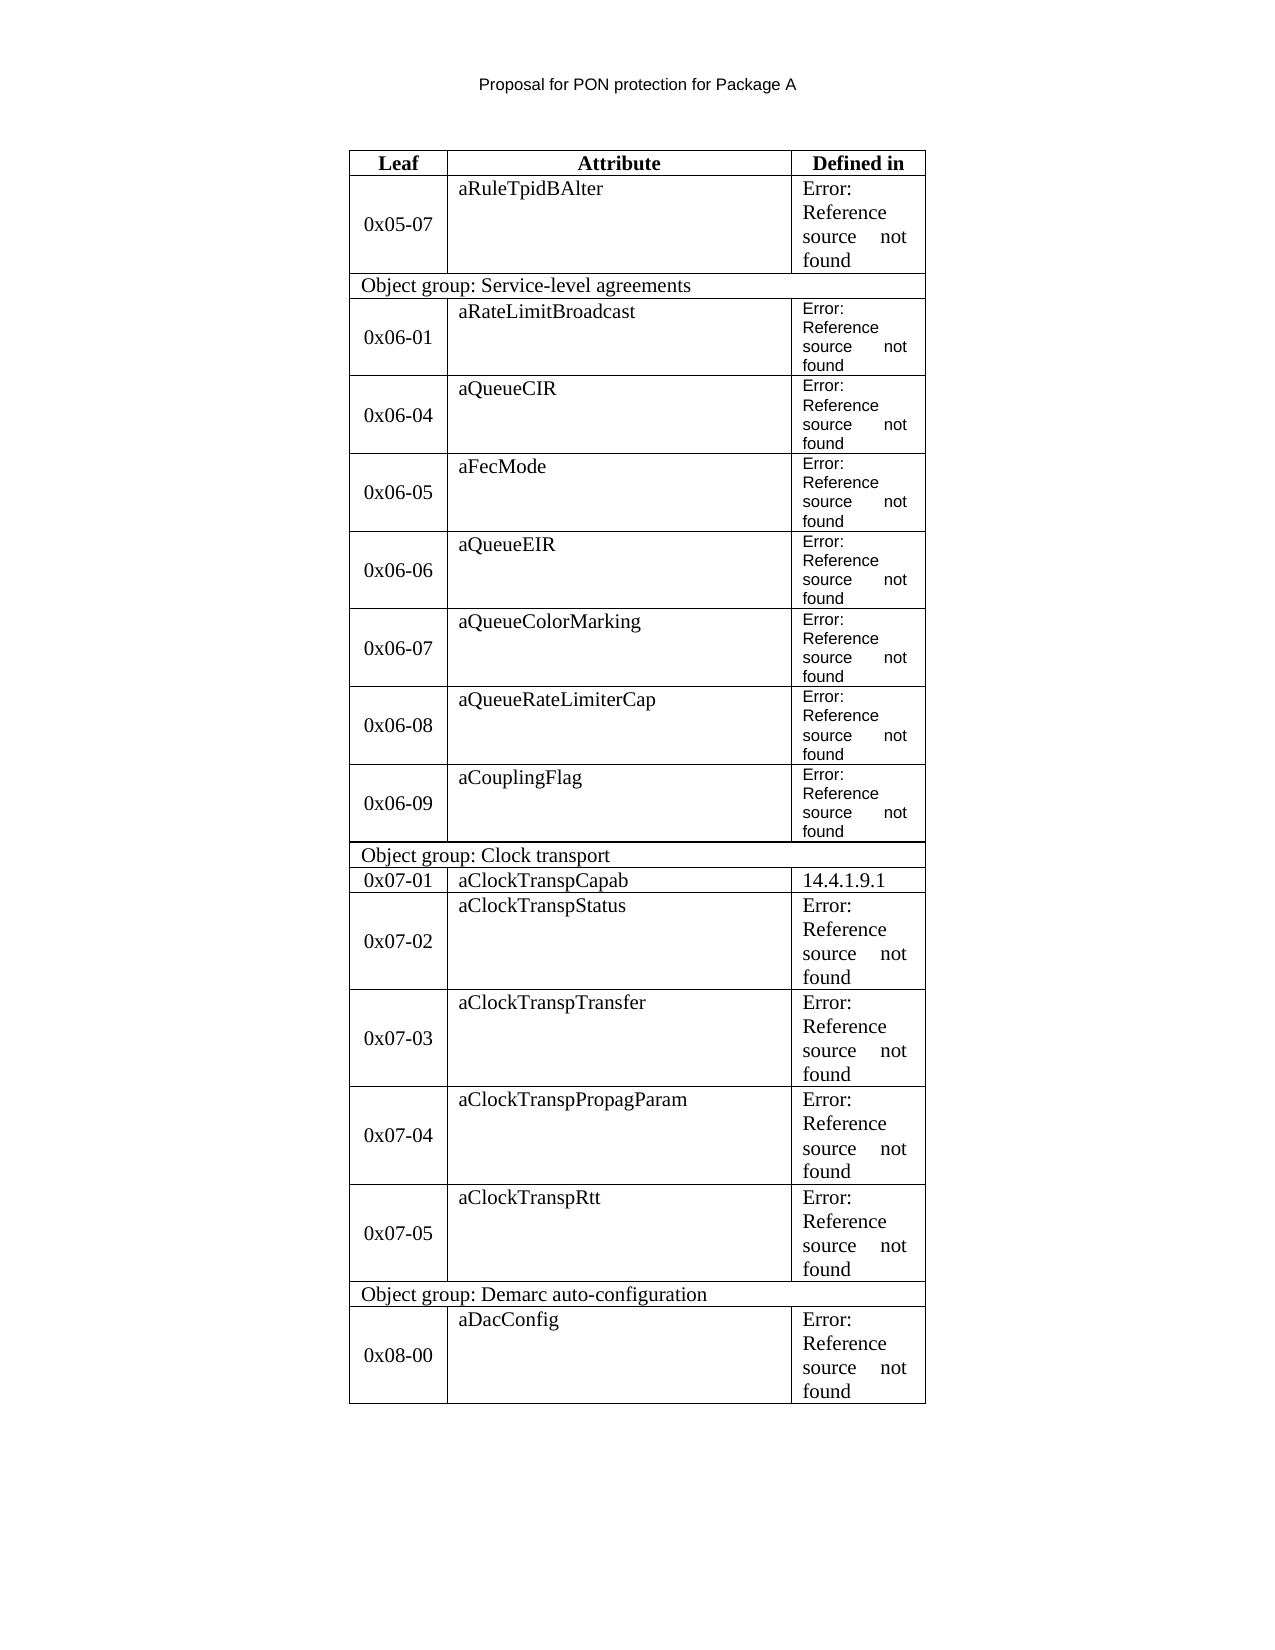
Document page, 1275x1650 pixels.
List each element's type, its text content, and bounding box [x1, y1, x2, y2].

table_cell 0x07-02 [350, 893, 447, 989]
table_cell 0x07-04 [350, 1087, 447, 1183]
table_header Defined in [792, 151, 925, 175]
table_cell Object group: Service-level agreements [350, 274, 925, 297]
table_cell aQueueCIR [448, 376, 791, 453]
table_cell 0x07-01 [350, 868, 447, 892]
table_cell 0x06-01 [350, 299, 447, 375]
table_cell aQueueEIR [448, 532, 791, 608]
table_cell aClockTranspCapab [448, 868, 791, 892]
table_cell 0x06-09 [350, 765, 447, 841]
table_cell Object group: Demarc auto-configuration [350, 1282, 925, 1306]
table_cell 0x08-00 [350, 1307, 447, 1403]
table_cell aClockTranspPropagParam [448, 1087, 791, 1183]
table_header Leaf [350, 151, 447, 175]
table_cell 0x06-07 [350, 609, 447, 686]
table_cell 0x05-07 [350, 176, 447, 272]
table_cell 14.4.3.9.1 [792, 868, 925, 892]
table_cell aClockTranspTransfer [448, 990, 791, 1086]
table_cell aCouplingFlag [448, 765, 791, 841]
table_cell 0x06-04 [350, 376, 447, 453]
table_cell aDacConfig [448, 1307, 791, 1403]
table_cell 0x07-05 [350, 1185, 447, 1281]
table_cell 0x06-06 [350, 532, 447, 608]
table_cell aQueueColorMarking [448, 609, 791, 686]
table_cell aRateLimitBroadcast [448, 299, 791, 375]
table_cell 0x06-08 [350, 687, 447, 764]
table_cell 0x07-03 [350, 990, 447, 1086]
table_cell Object group: Clock transport [350, 843, 925, 867]
table_cell aFecMode [448, 454, 791, 531]
table_cell 0x06-05 [350, 454, 447, 531]
table_cell aClockTranspStatus [448, 893, 791, 989]
table_cell aQueueRateLimiterCap [448, 687, 791, 764]
table_cell aRuleTpidBAlter [448, 176, 791, 272]
table_header Attribute [448, 151, 791, 175]
table_cell aClockTranspRtt [448, 1185, 791, 1281]
